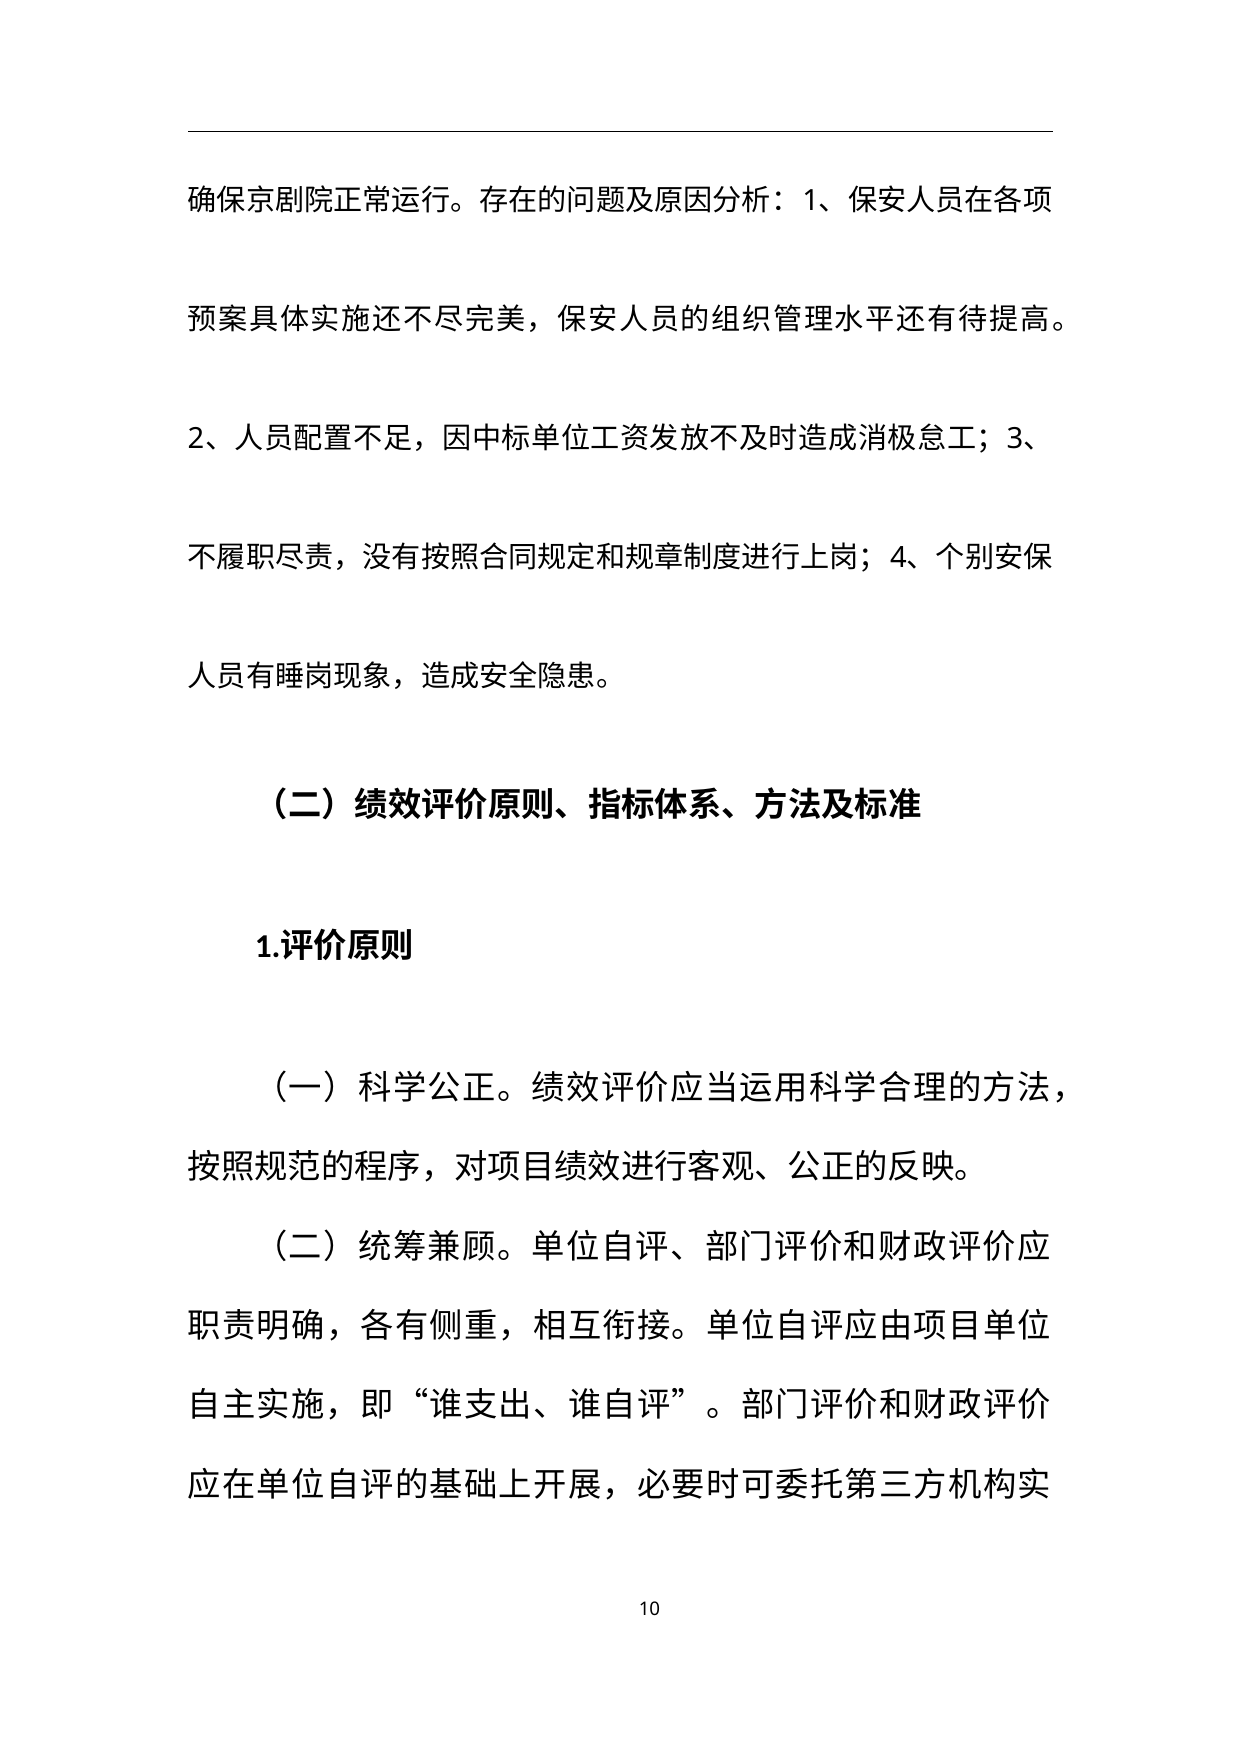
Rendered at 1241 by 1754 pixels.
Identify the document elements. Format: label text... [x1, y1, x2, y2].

text （一）科学公正。绩效评价应当运用科学合理的方法，按照规范的程序，对项目绩效进行客观、公正的反映。 [187, 1045, 1053, 1204]
subtitle 1.评价原则 [187, 904, 1053, 983]
subtitle （二）绩效评价原则、指标体系、方法及标准 [187, 762, 1053, 841]
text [187, 158, 1053, 714]
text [187, 1204, 1053, 1521]
